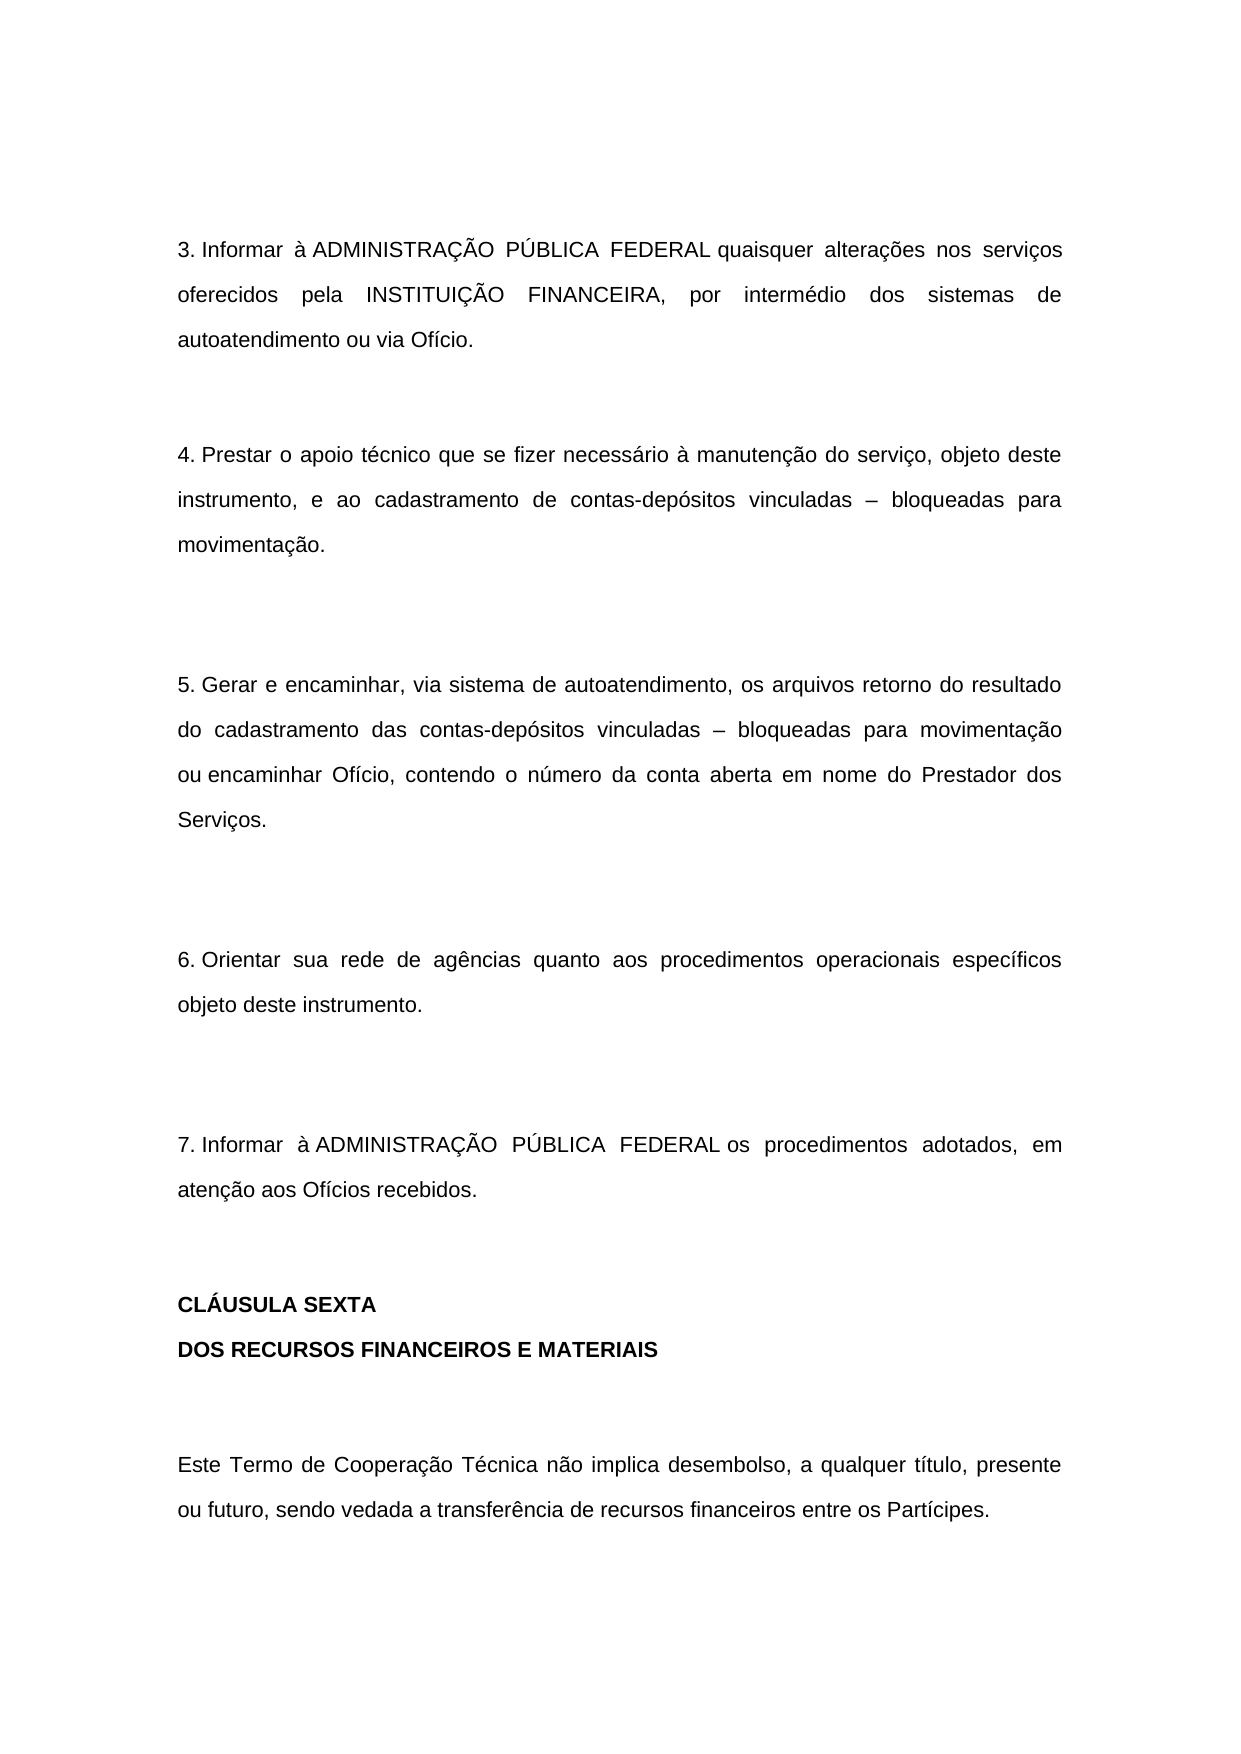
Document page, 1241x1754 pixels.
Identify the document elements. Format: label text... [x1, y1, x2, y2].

text 5. Gerar e encaminhar, via sistema de autoatendimento, os arquivos retorno do resultado do cadastramento das contas-depósitos vinculadas – bloqueadas para movimentação ou encaminhar Ofício, contendo o número da conta aberta em nome do Prestador dos Serviços. [177, 653, 1063, 833]
text DOS RECURSOS FINANCEIROS E MATERIAIS [177, 1318, 1063, 1363]
text 6. Orientar sua rede de agências quanto aos procedimentos operacionais específicos objeto deste instrumento. [177, 928, 1063, 1018]
text 7. Informar à ADMINISTRAÇÃO PÚBLICA FEDERAL os procedimentos adotados, em atenção aos Ofícios recebidos. [177, 1113, 1063, 1203]
text Este Termo de Cooperação Técnica não implica desembolso, a qualquer título, presente ou futuro, sendo vedada a transferência de recursos financeiros entre os Partícipes. [177, 1433, 1063, 1523]
text CLÁUSULA SEXTA [177, 1273, 1063, 1318]
text 4. Prestar o apoio técnico que se fizer necessário à manutenção do serviço, objeto deste instrumento, e ao cadastramento de contas-depósitos vinculadas – bloqueadas para movimentação. [177, 423, 1063, 558]
text 3. Informar à ADMINISTRAÇÃO PÚBLICA FEDERAL quaisquer alterações nos serviços oferecidos pela INSTITUIÇÃO FINANCEIRA, por intermédio dos sistemas de autoatendimento ou via Ofício. [177, 218, 1063, 353]
